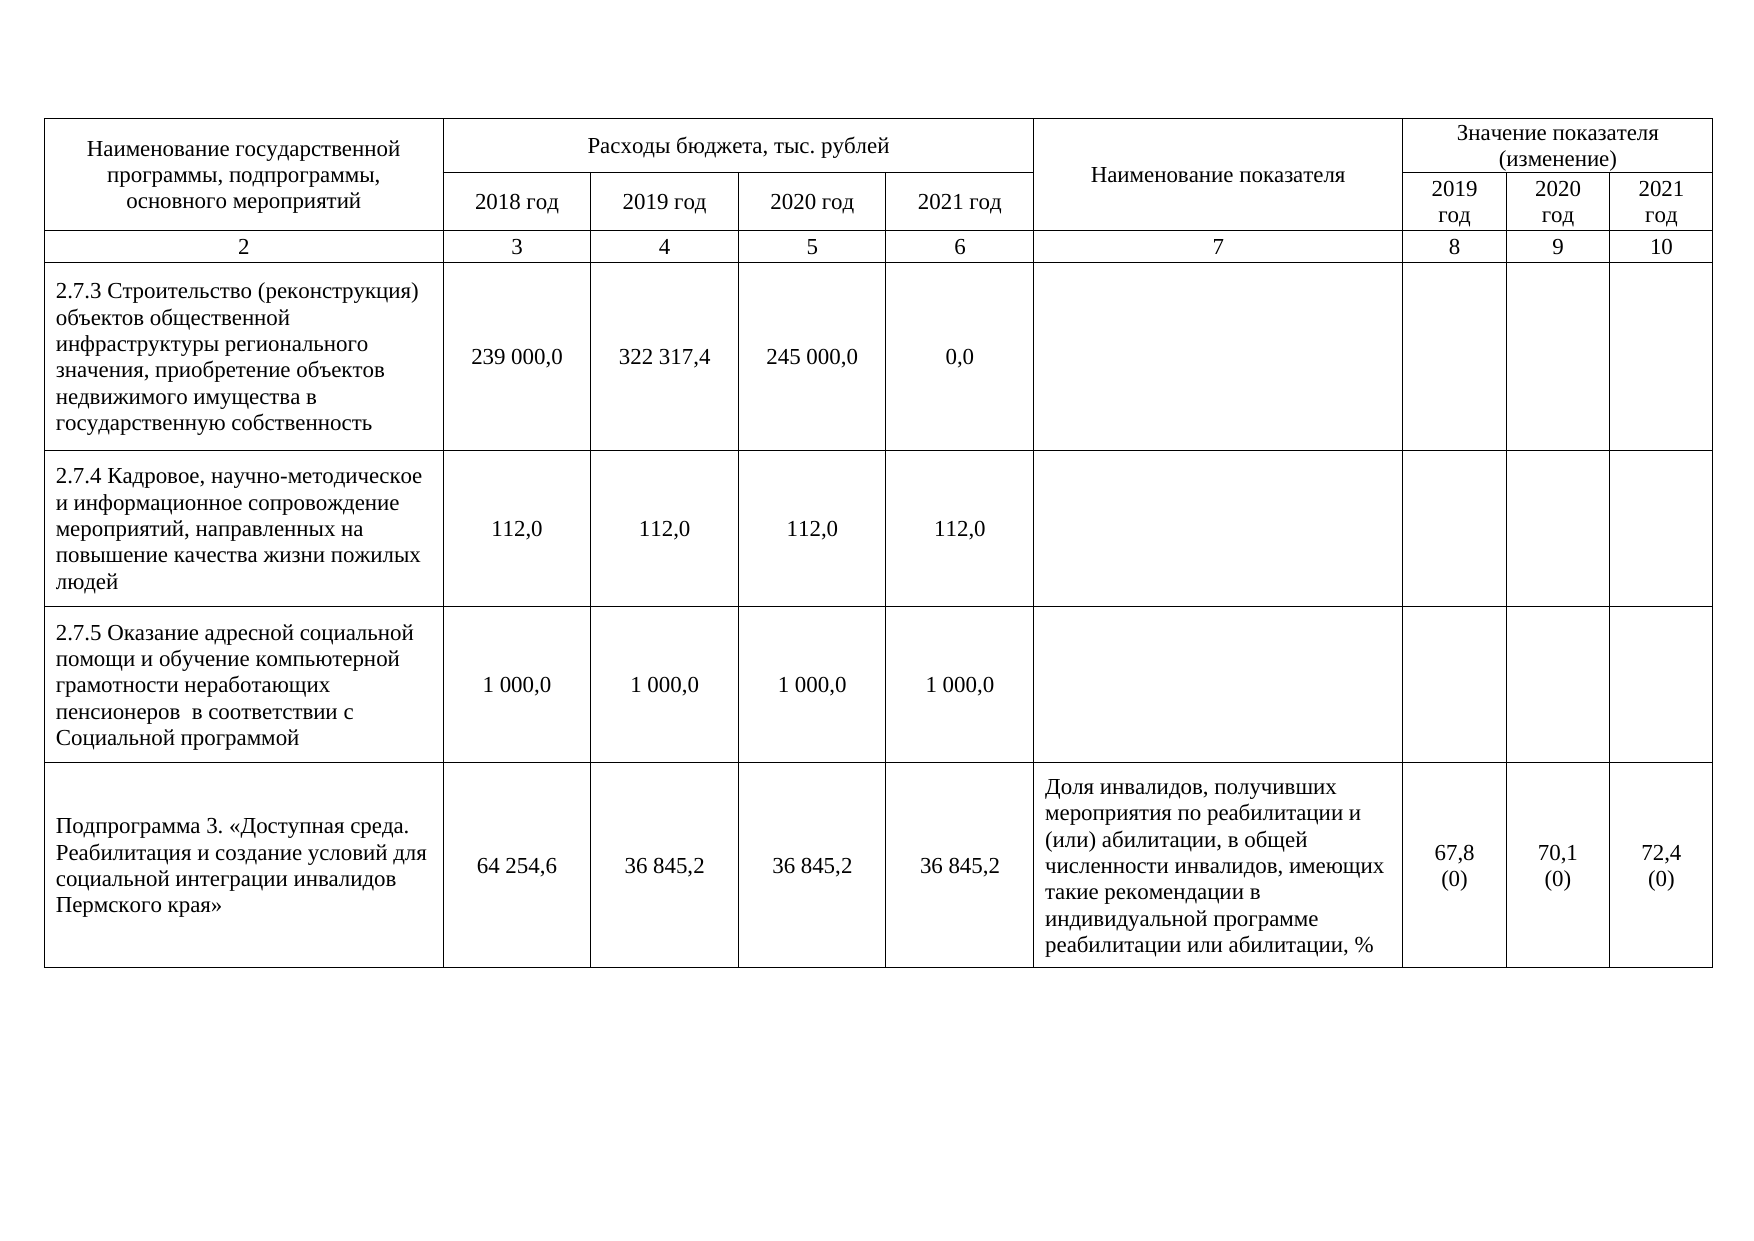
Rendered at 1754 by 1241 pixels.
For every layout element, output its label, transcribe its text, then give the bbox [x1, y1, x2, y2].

table_cell [1507, 607, 1609, 762]
table_cell Подпрограмма 3. «Доступная среда. Реабилитация и создание условий для социальной интеграции инвалидов Пермского края» [45, 763, 443, 967]
table_cell [1403, 451, 1506, 606]
table_cell 6 [886, 231, 1033, 262]
table_cell 70,1 (0) [1507, 763, 1609, 967]
table_header Наименование государственной программы, подпрограммы, основного мероприятий [45, 119, 443, 229]
table_cell 8 [1403, 231, 1506, 262]
table_cell 7 [1034, 231, 1402, 262]
table_cell 245 000,0 [739, 263, 885, 450]
table_cell [1610, 607, 1712, 762]
table_cell 2019 год [591, 173, 738, 229]
table_header Расходы бюджета, тыс. рублей [444, 119, 1033, 172]
table_cell 112,0 [739, 451, 885, 606]
table_cell [1507, 451, 1609, 606]
table_cell [1034, 607, 1402, 762]
table_cell 1 000,0 [886, 607, 1033, 762]
table_cell 36 845,2 [886, 763, 1033, 967]
table_cell 1 000,0 [591, 607, 738, 762]
table_cell 112,0 [444, 451, 590, 606]
table_cell 2018 год [444, 173, 590, 229]
table_cell 2020 год [1507, 173, 1609, 229]
table_cell 2020 год [739, 173, 885, 229]
table_cell 2 [45, 231, 443, 262]
table_cell 9 [1507, 231, 1609, 262]
table_cell 0,0 [886, 263, 1033, 450]
table_cell 5 [739, 231, 885, 262]
table_header Наименование показателя [1034, 119, 1402, 229]
table_cell 2019 год [1403, 173, 1506, 229]
table_cell [1610, 451, 1712, 606]
table_header Значение показателя (изменение) [1403, 119, 1712, 172]
table_cell 2.7.5 Оказание адресной социальной помощи и обучение компьютерной грамотности неработающих пенсионеров в соответствии с Социальной программой [45, 607, 443, 762]
table_cell [1034, 451, 1402, 606]
table_cell [1507, 263, 1609, 450]
table_cell 2.7.3 Строительство (реконструкция) объектов общественной инфраструктуры регионального значения, приобретение объектов недвижимого имущества в государственную собственность [45, 263, 443, 450]
table_cell 67,8 (0) [1403, 763, 1506, 967]
table_cell 36 845,2 [591, 763, 738, 967]
table_cell [1403, 607, 1506, 762]
table_cell 322 317,4 [591, 263, 738, 450]
table_cell [1034, 263, 1402, 450]
table_cell Доля инвалидов, получивших мероприятия по реабилитации и (или) абилитации, в общей численности инвалидов, имеющих такие рекомендации в индивидуальной программе реабилитации или абилитации, % [1034, 763, 1402, 967]
table_cell 1 000,0 [739, 607, 885, 762]
table_cell [1403, 263, 1506, 450]
table_cell 3 [444, 231, 590, 262]
table_cell 36 845,2 [739, 763, 885, 967]
table_cell 2021 год [1610, 173, 1712, 229]
table_cell [1610, 263, 1712, 450]
table_cell 1 000,0 [444, 607, 590, 762]
table_cell 239 000,0 [444, 263, 590, 450]
table_cell 112,0 [591, 451, 738, 606]
table_cell 112,0 [886, 451, 1033, 606]
table_cell 2.7.4 Кадровое, научно-методическое и информационное сопровождение мероприятий, направленных на повышение качества жизни пожилых людей [45, 451, 443, 606]
table_cell 4 [591, 231, 738, 262]
table_cell 72,4 (0) [1610, 763, 1712, 967]
table_cell 64 254,6 [444, 763, 590, 967]
table_cell 10 [1610, 231, 1712, 262]
table_cell 2021 год [886, 173, 1033, 229]
